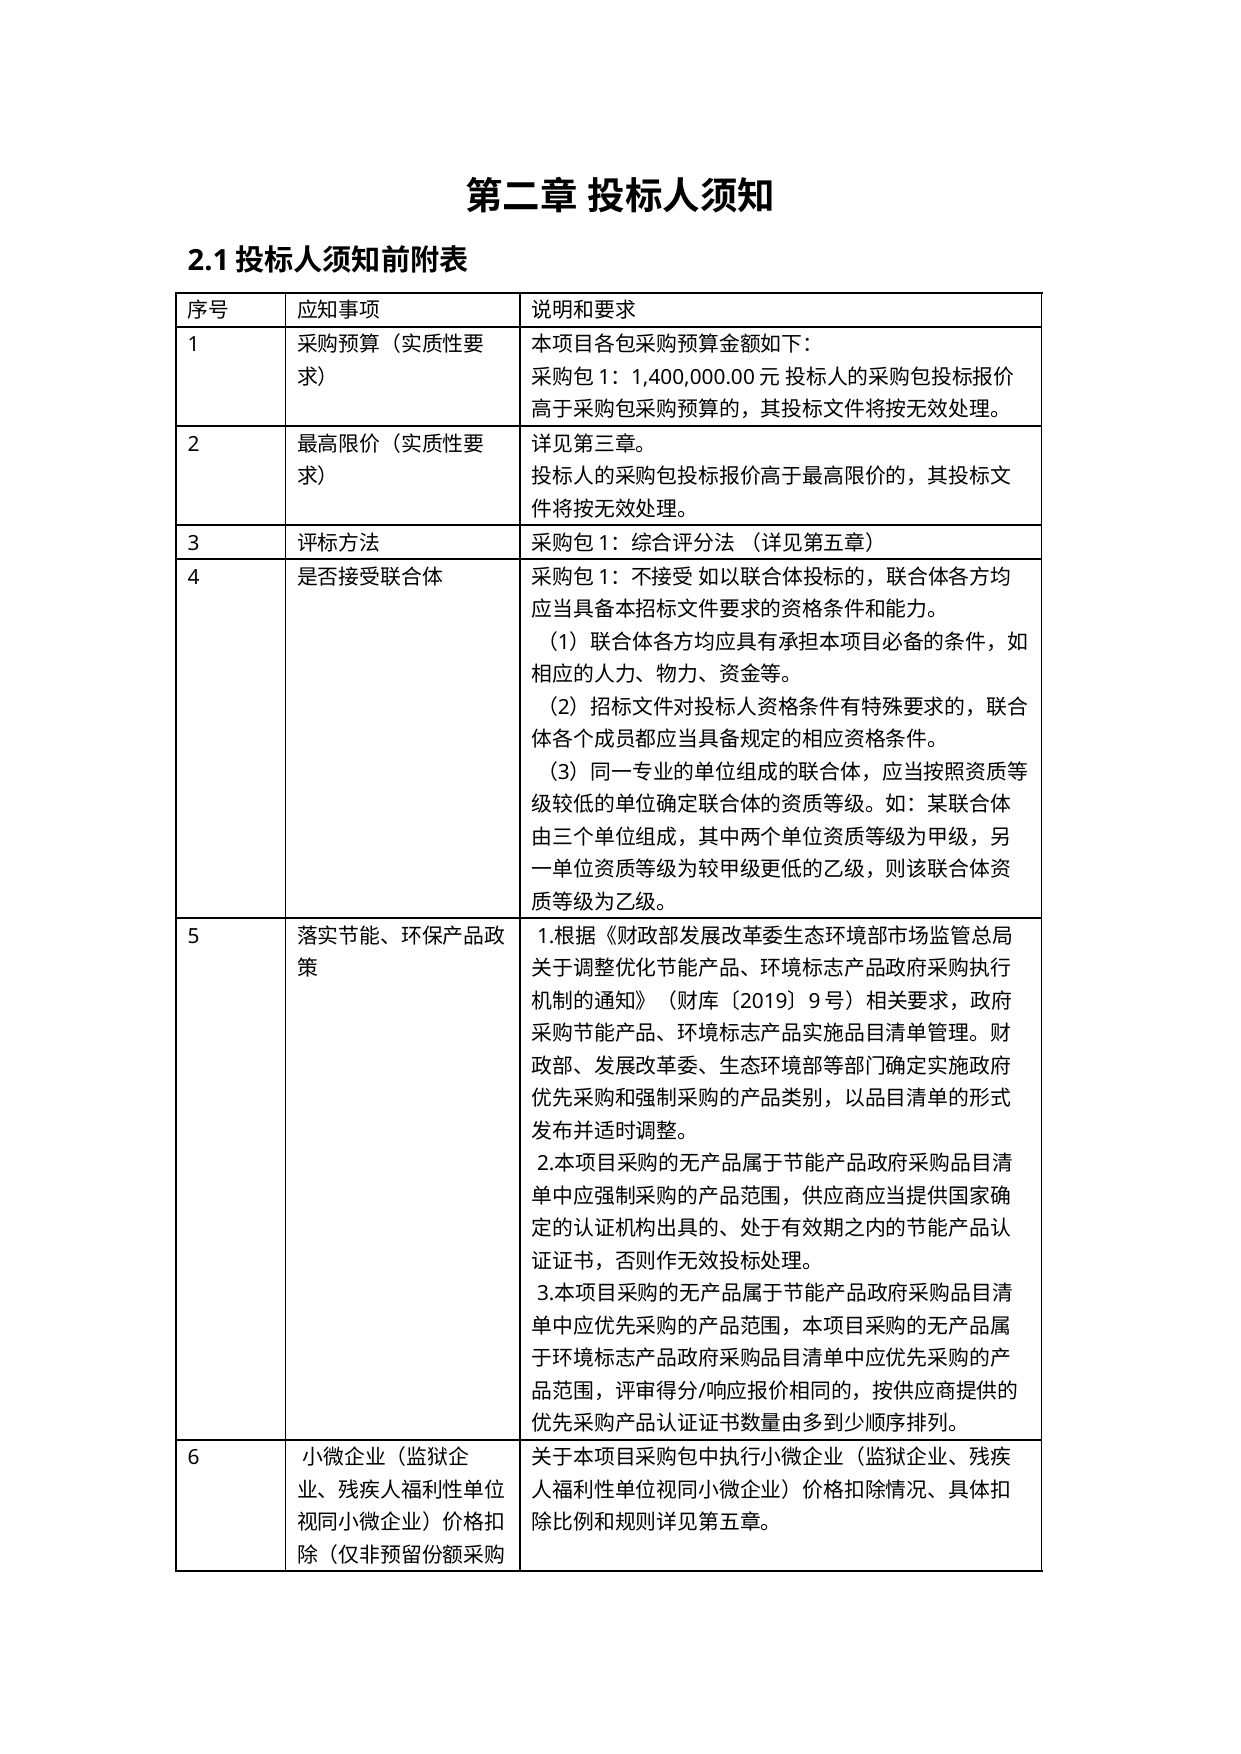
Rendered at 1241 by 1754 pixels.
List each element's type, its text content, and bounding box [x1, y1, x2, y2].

table_cell 5 [177, 919, 285, 1439]
table_cell 本项目各包采购预算金额如下： 采购包1：1,400,000.00元 投标人的采购包投标报价高于采购包采购预算的，其投标文件将按无效处理。 [521, 328, 1041, 425]
table_cell 1.根据《财政部发展改革委生态环境部市场监管总局关于调整优化节能产品、环境标志产品政府采购执行机制的通知》（财库〔2019〕9号）相关要求，政府采购节能产品、环境标志产品实施品目清单管理。财政部、发展改革委、生态环境部等部门确定实施政府优先采购和强制采购的产品类别，以品目清单的形式发布并适时调整。 2.本项目采购的无产品属于节能产品政府采购品目清单中应强制采购的产品范围，供应商应当提供国家确定的认证机构出具的、处于有效期之内的节能产品认证证书，否则作无效投标处理。 3.本项目采购的无产品属于节能产品政府采购品目清单中应优先采购的产品范围，本项目采购的无产品属于环境标志产品政府采购品目清单中应优先采购的产品范围，评审得分/响应报价相同的，按供应商提供的优先采购产品认证证书数量由多到少顺序排列。 [521, 919, 1041, 1439]
table_cell 3 [177, 526, 285, 558]
table_cell 4 [177, 560, 285, 917]
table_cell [286, 1441, 519, 1570]
text 2.1投标人须知前附表 [187, 227, 1053, 292]
table_cell 1 [177, 328, 285, 425]
table_header 序号 [177, 294, 285, 326]
table_cell 是否接受联合体 [286, 560, 519, 917]
table_cell 最高限价（实质性要求） [286, 427, 519, 524]
table_header 应知事项 [286, 294, 519, 326]
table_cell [521, 1441, 1041, 1570]
table_cell 6 [177, 1441, 285, 1570]
table_cell 详见第三章。 投标人的采购包投标报价高于最高限价的，其投标文件将按无效处理。 [521, 427, 1041, 524]
table_cell 采购预算（实质性要求） [286, 328, 519, 425]
table_cell 评标方法 [286, 526, 519, 558]
text 第二章 投标人须知 [187, 162, 1053, 227]
table_cell 2 [177, 427, 285, 524]
table_cell 采购包1：综合评分法 （详见第五章） [521, 526, 1041, 558]
table_cell 采购包1：不接受 如以联合体投标的，联合体各方均应当具备本招标文件要求的资格条件和能力。 （1）联合体各方均应具有承担本项目必备的条件，如相应的人力、物力、资金等。 （2）招标文件对投标人资格条件有特殊要求的，联合体各个成员都应当具备规定的相应资格条件。 （3）同一专业的单位组成的联合体，应当按照资质等级较低的单位确定联合体的资质等级。如：某联合体由三个单位组成，其中两个单位资质等级为甲级，另一单位资质等级为较甲级更低的乙级，则该联合体资质等级为乙级。 [521, 560, 1041, 917]
table_cell 落实节能、环保产品政策 [286, 919, 519, 1439]
table_header 说明和要求 [521, 294, 1041, 326]
